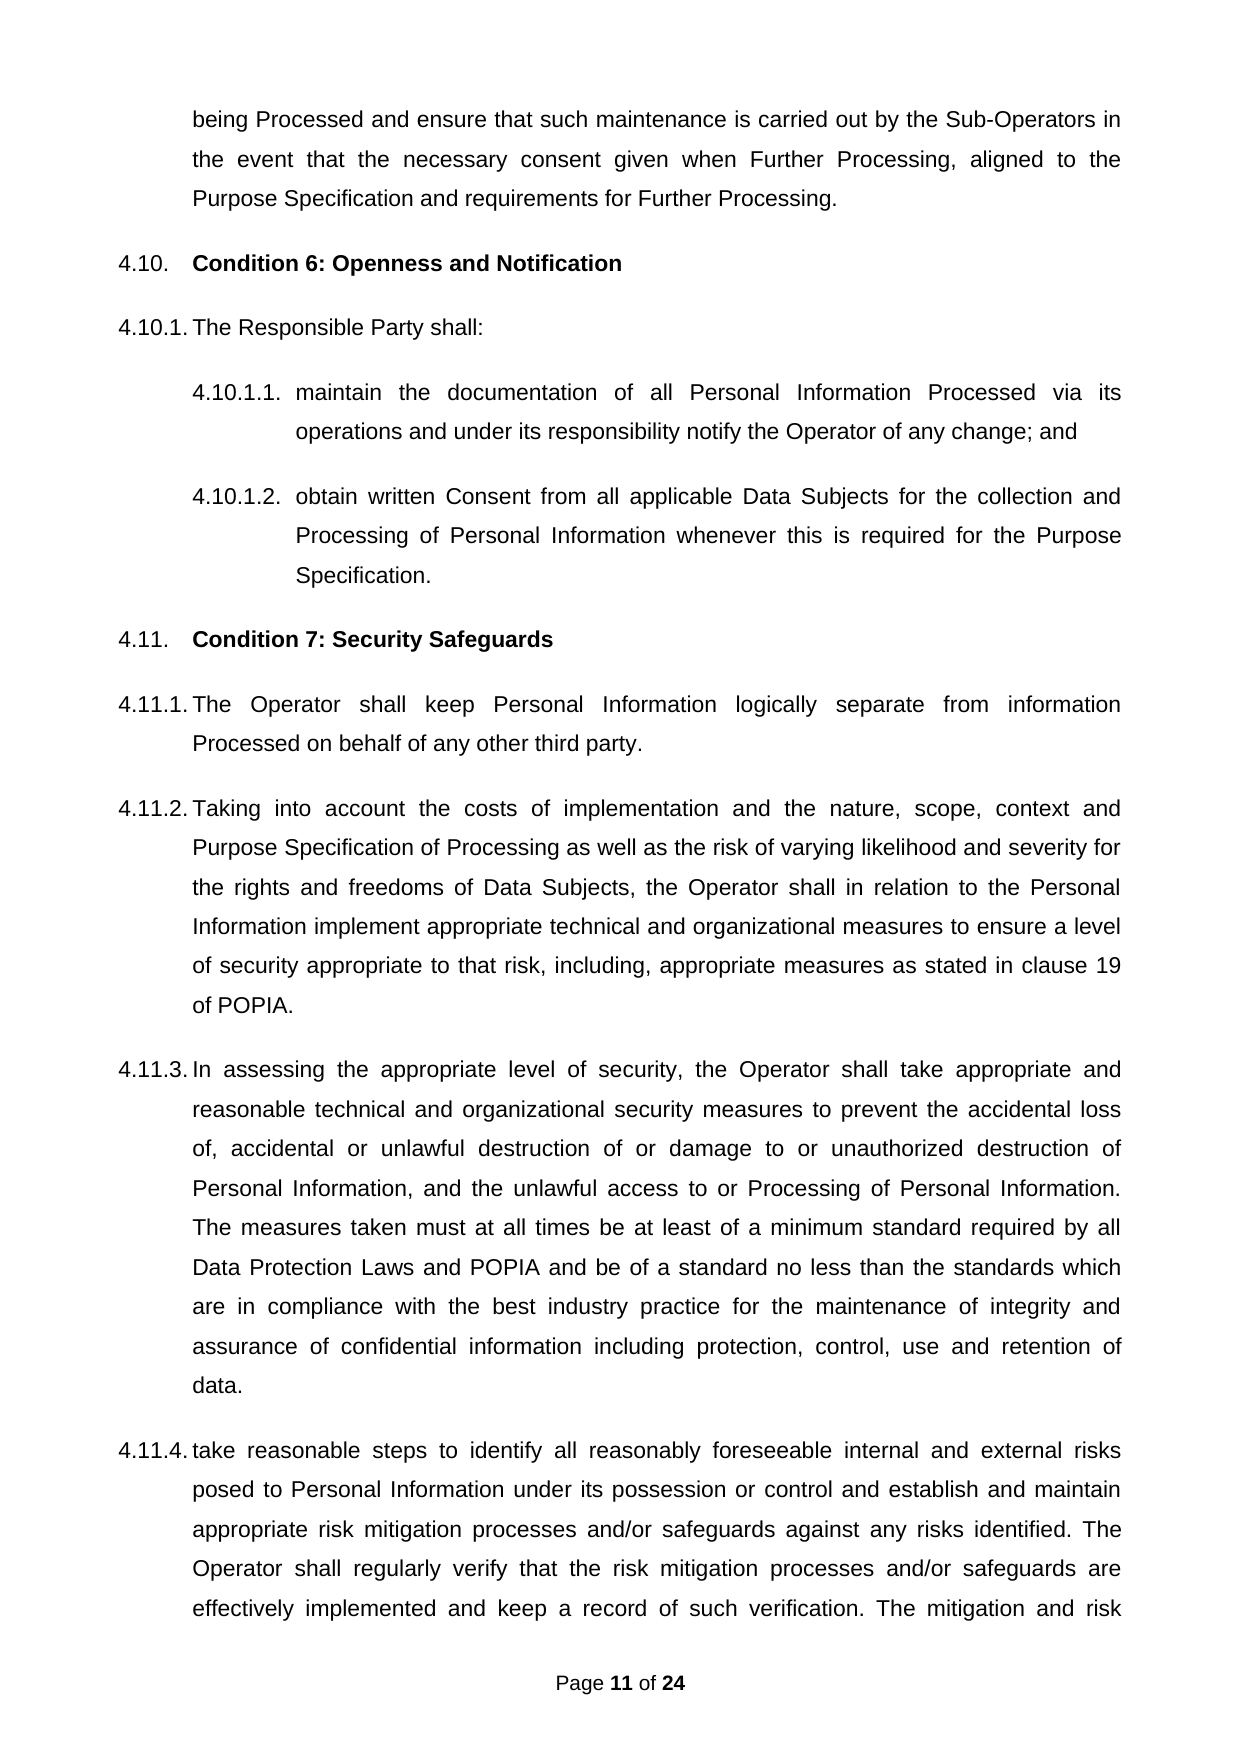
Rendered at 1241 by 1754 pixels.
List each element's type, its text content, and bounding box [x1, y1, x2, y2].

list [118, 1437, 1122, 1621]
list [118, 106, 1122, 212]
list obtain written Consent from all applicable Data Subjects for the collection and Processing of Personal Information whenever this is required for the Purpose Specification. [192, 483, 1122, 588]
list maintain the documentation of all Personal Information Processed via its operations and under its responsibility notify the Operator of any change; and [192, 379, 1122, 444]
list In assessing the appropriate level of security, the Operator shall take appropriate and reasonable technical and organizational security measures to prevent the accidental loss of, accidental or unlawful destruction of or damage to or unauthorized destruction of Personal Information, and the unlawful access to or Processing of Personal Information. The measures taken must at all times be at least of a minimum standard required by all Data Protection Laws and POPIA and be of a standard no less than the standards which are in compliance with the best industry practice for the maintenance of integrity and assurance of confidential information including protection, control, use and retention of data. [118, 1056, 1122, 1399]
list Condition 7: Security Safeguards [118, 626, 1122, 652]
list The Operator shall keep Personal Information logically separate from information Processed on behalf of any other third party. [118, 691, 1122, 756]
list The Responsible Party shall: [118, 314, 1122, 341]
list Condition 6: Openness and Notification [118, 250, 1122, 276]
list Taking into account the costs of implementation and the nature, scope, context and Purpose Specification of Processing as well as the risk of varying likelihood and severity for the rights and freedoms of Data Subjects, the Operator shall in relation to the Personal Information implement appropriate technical and organizational measures to ensure a level of security appropriate to that risk, including, appropriate measures as stated in clause 19 of POPIA. [118, 794, 1122, 1018]
